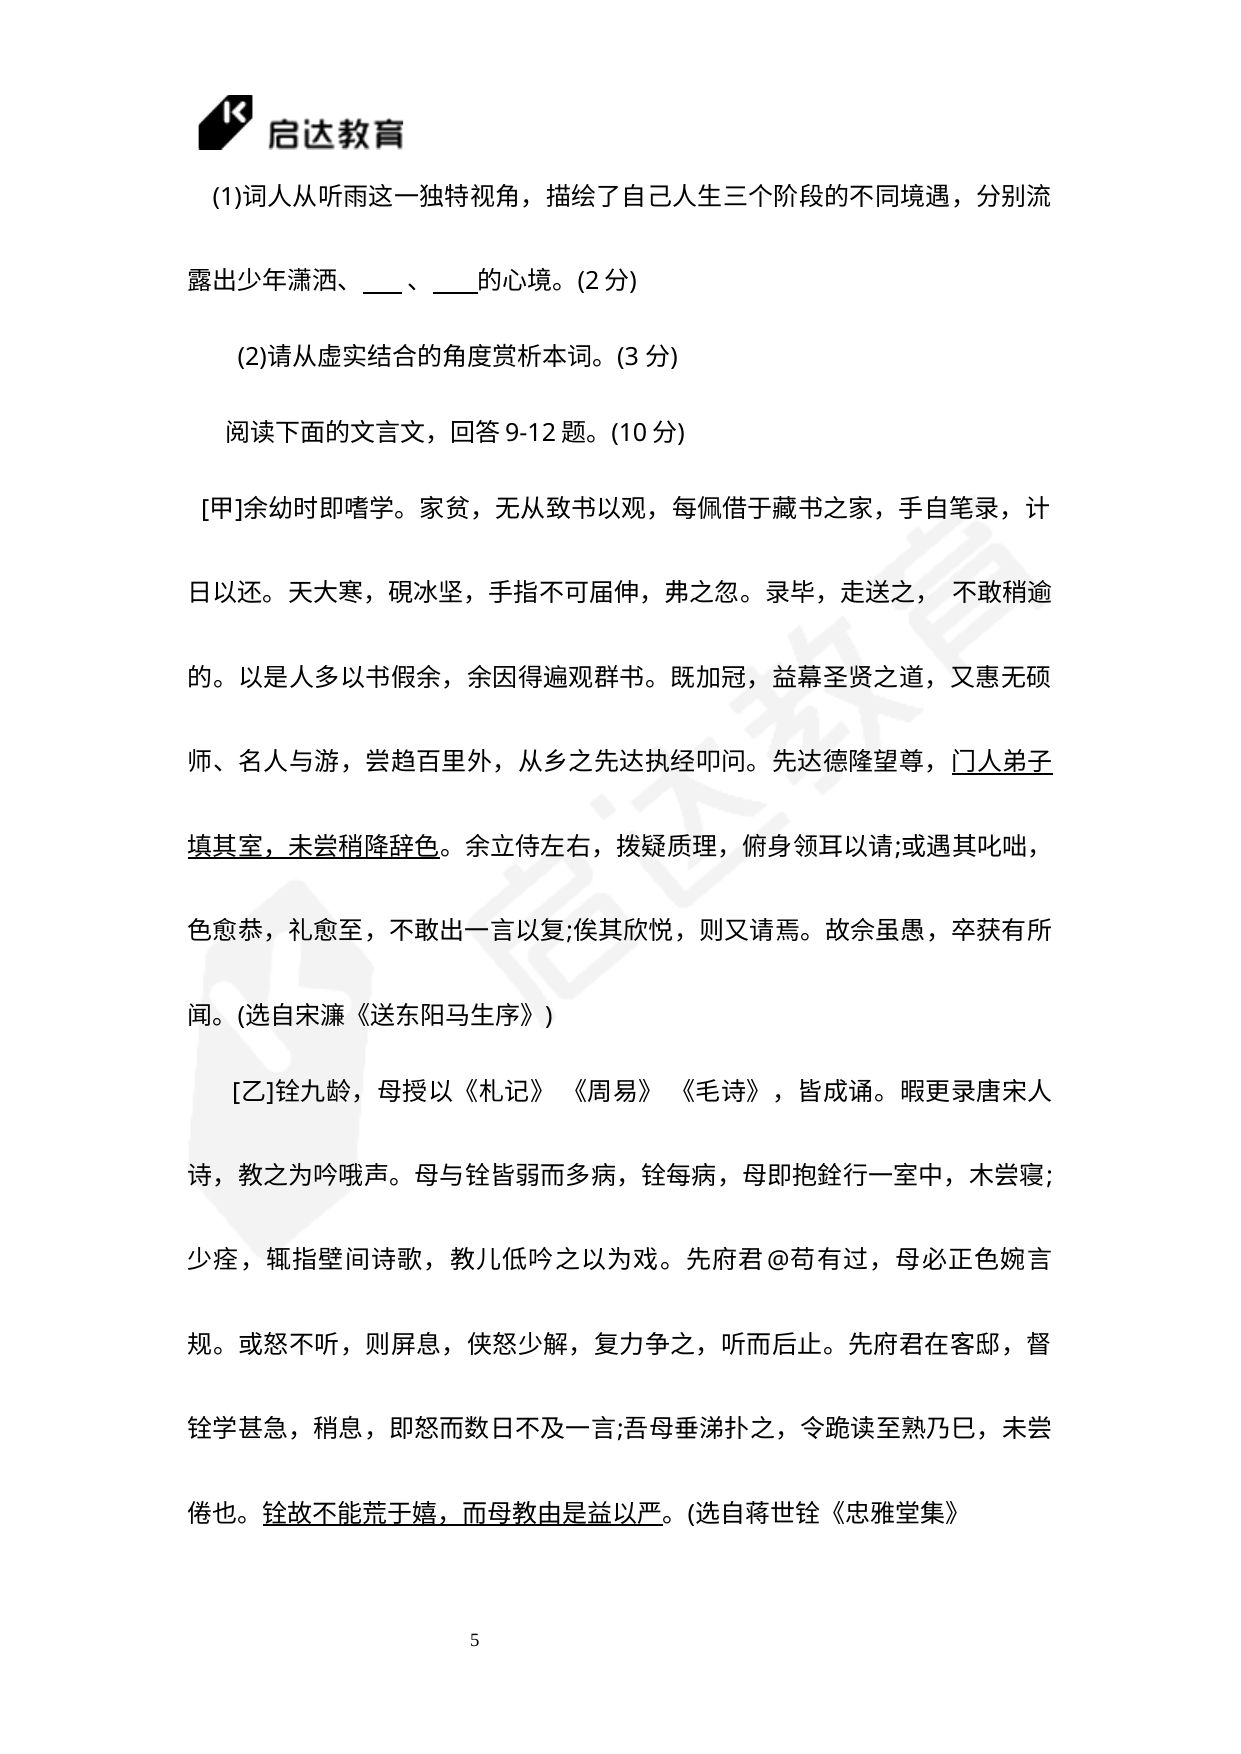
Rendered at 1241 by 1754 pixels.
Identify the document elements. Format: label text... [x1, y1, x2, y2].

text [乙]铨九龄，母授以《札记》 《周易》 《毛诗》，皆成诵。暇更录唐宋人诗，教之为吟哦声。母与铨皆弱而多病，铨每病，母即抱銓行一室中，木尝寝;少痊，辄指壁间诗歌，教儿低吟之以为戏。先府君@苟有过，母必正色婉言规。或怒不听，则屏息，侠怒少解，复力争之，听而后止。先府君在客邸，督铨学甚急，稍息，即怒而数日不及一言;吾母垂涕扑之，令跪读至熟乃巳，未尝倦也。铨故不能荒于嬉，而母教由是益以严。(选自蒋世铨《忠雅堂集》 [187, 1057, 1053, 1544]
text (2)请从虚实结合的角度赏析本词。(3 分) [187, 322, 1053, 387]
text (1)词人从听雨这一独特视角，描绘了自己人生三个阶段的不同境遇，分别流露出少年潇洒、 、 的心境。(2分) [187, 162, 1053, 311]
text [甲]余幼时即嗜学。家贫，无从致书以观，每佩借于藏书之家，手自笔录，计日以还。天大寒，硯冰坚，手指不可届伸，弗之忽。录毕，走送之， 不敢稍逾的。以是人多以书假余，余因得遍观群书。既加冠，益幕圣贤之道，又惠无硕师、名人与游，尝趋百里外，从乡之先达执经叩问。先达德隆望尊，门人弟子填其室，未尝稍降辞色。余立侍左右，拨疑质理，俯身领耳以请;或遇其叱咄，色愈恭，礼愈至，不敢出一言以复;俟其欣悦，则又请焉。故佘虽愚，卒获有所闻。(选自宋濂《送东阳马生序》) [187, 474, 1053, 1046]
text 阅读下面的文言文，回答9-12题。(10分) [187, 398, 1053, 463]
picture [198, 95, 404, 150]
